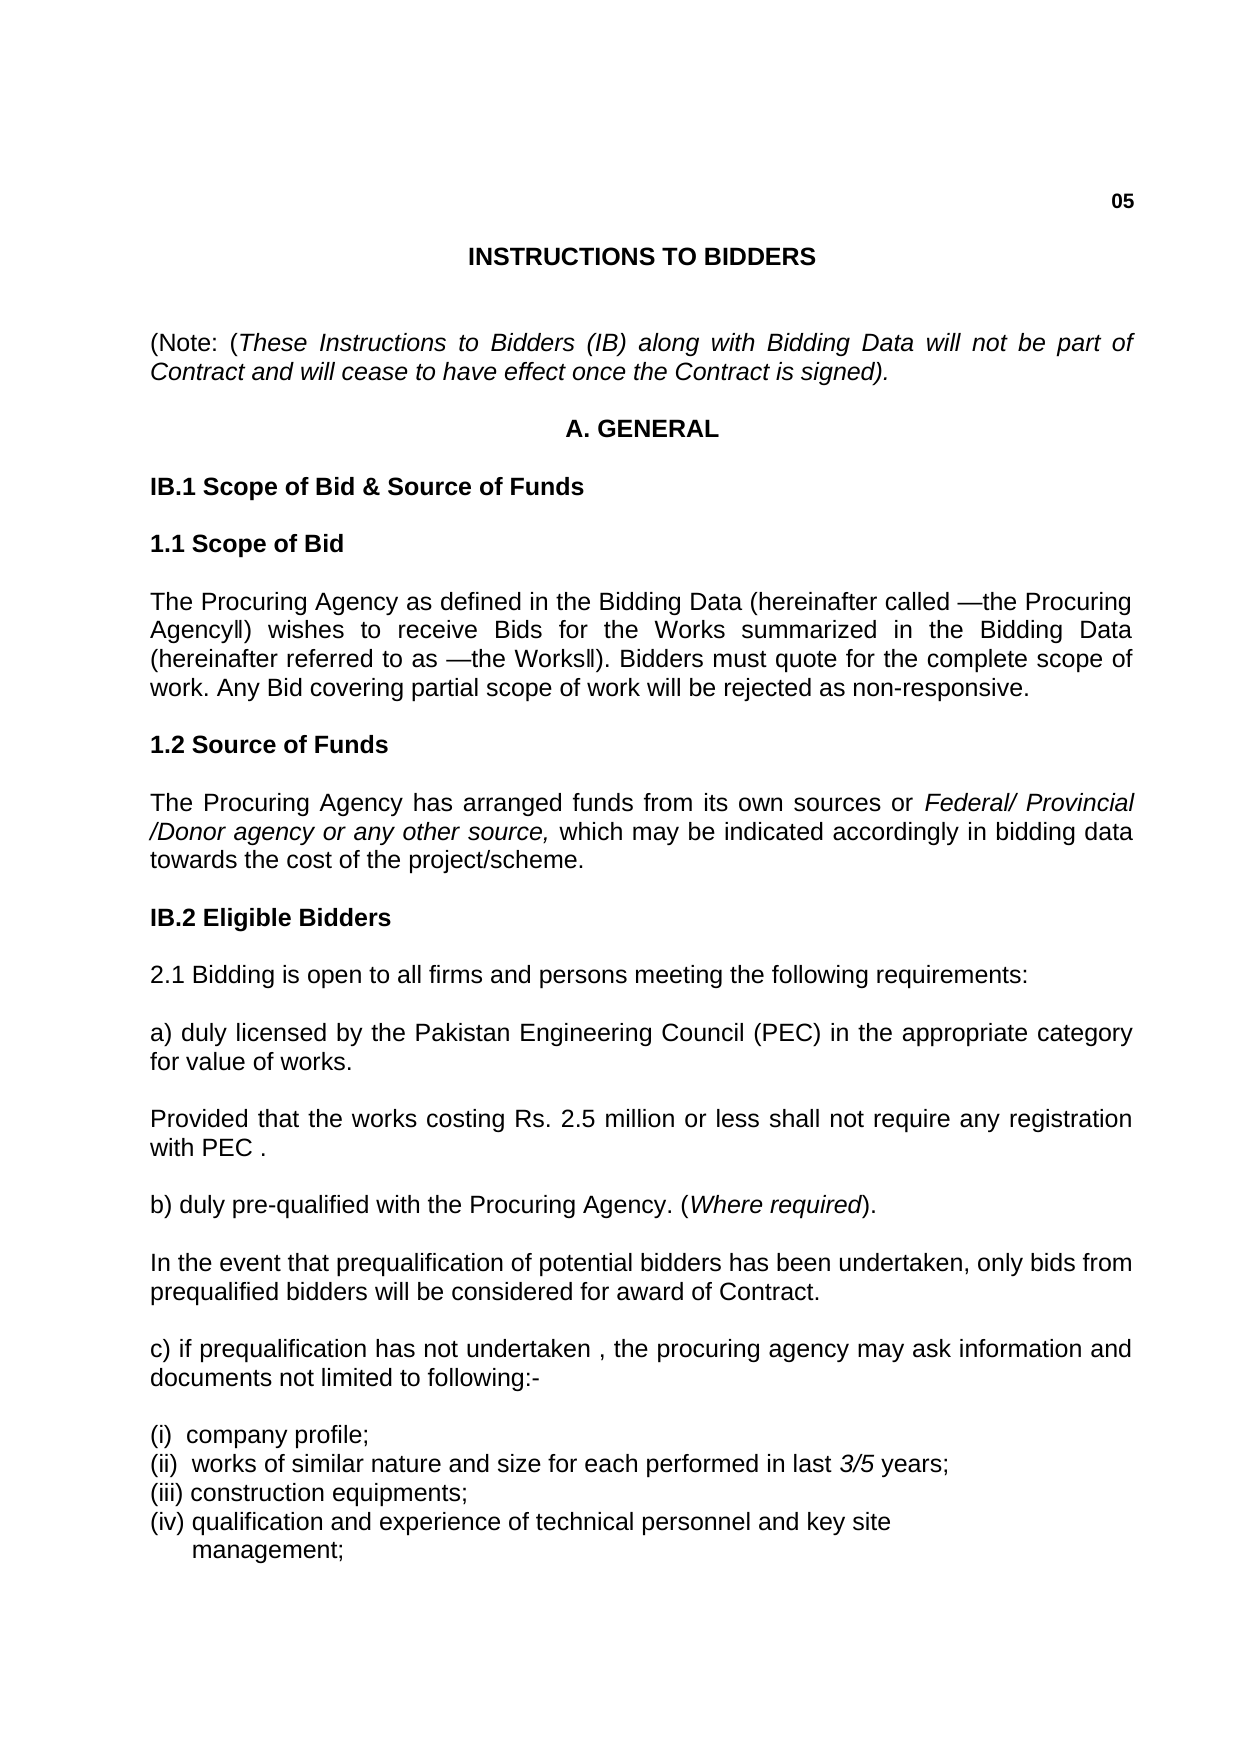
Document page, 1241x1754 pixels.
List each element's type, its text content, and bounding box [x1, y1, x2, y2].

text 2.1 Bidding is open to all firms and persons meeting the following requirements: [150, 960, 1134, 989]
text c) if prequalification has not undertaken , the procuring agency may ask information and documents not limited to following:- [150, 1334, 1134, 1391]
text 05 [150, 189, 1134, 213]
text prequalified bidders will be considered for award of Contract. [150, 1276, 1134, 1305]
text In the event that prequalification of potential bidders has been undertaken, only bids from [150, 1248, 1134, 1276]
text a) duly licensed by the Pakistan Engineering Council (PEC) in the appropriate category for value of works. [150, 1018, 1134, 1075]
text 1.2 Source of Funds [150, 730, 1134, 759]
text (iii) construction equipments; [150, 1478, 1134, 1506]
text The Procuring Agency has arranged funds from its own sources or Federal/ Provincial /Donor agency or any other source, which may be indicated accordingly in bidding data towards the cost of the project/scheme. [150, 788, 1134, 874]
text (Note: (These Instructions to Bidders (IB) along with Bidding Data will not be part of Contract and will cease to have effect once the Contract is signed). [150, 328, 1134, 385]
text The Procuring Agency as defined in the Bidding Data (hereinafter called ―the Procuring Agency‖) wishes to receive Bids for the Works summarized in the Bidding Data (hereinafter referred to as ―the Works‖). Bidders must quote for the complete scope of work. Any Bid covering partial scope of work will be rejected as non-responsive. [150, 586, 1134, 701]
text (i) company profile; [150, 1420, 1134, 1449]
text Provided that the works costing Rs. 2.5 million or less shall not require any registration with PEC . [150, 1104, 1134, 1161]
text management; [150, 1535, 1134, 1564]
text IB.1 Scope of Bid & Source of Funds [150, 471, 1134, 500]
text b) duly pre-qualified with the Procuring Agency. (Where required). [150, 1190, 1134, 1219]
text IB.2 Eligible Bidders [150, 903, 1134, 931]
text (iv) qualification and experience of technical personnel and key site [150, 1506, 1134, 1535]
text (ii) works of similar nature and size for each performed in last 3/5 years; [150, 1449, 1134, 1478]
text 1.1 Scope of Bid [150, 529, 1134, 558]
text INSTRUCTIONS TO BIDDERS [150, 241, 1134, 270]
text A. GENERAL [150, 414, 1134, 443]
